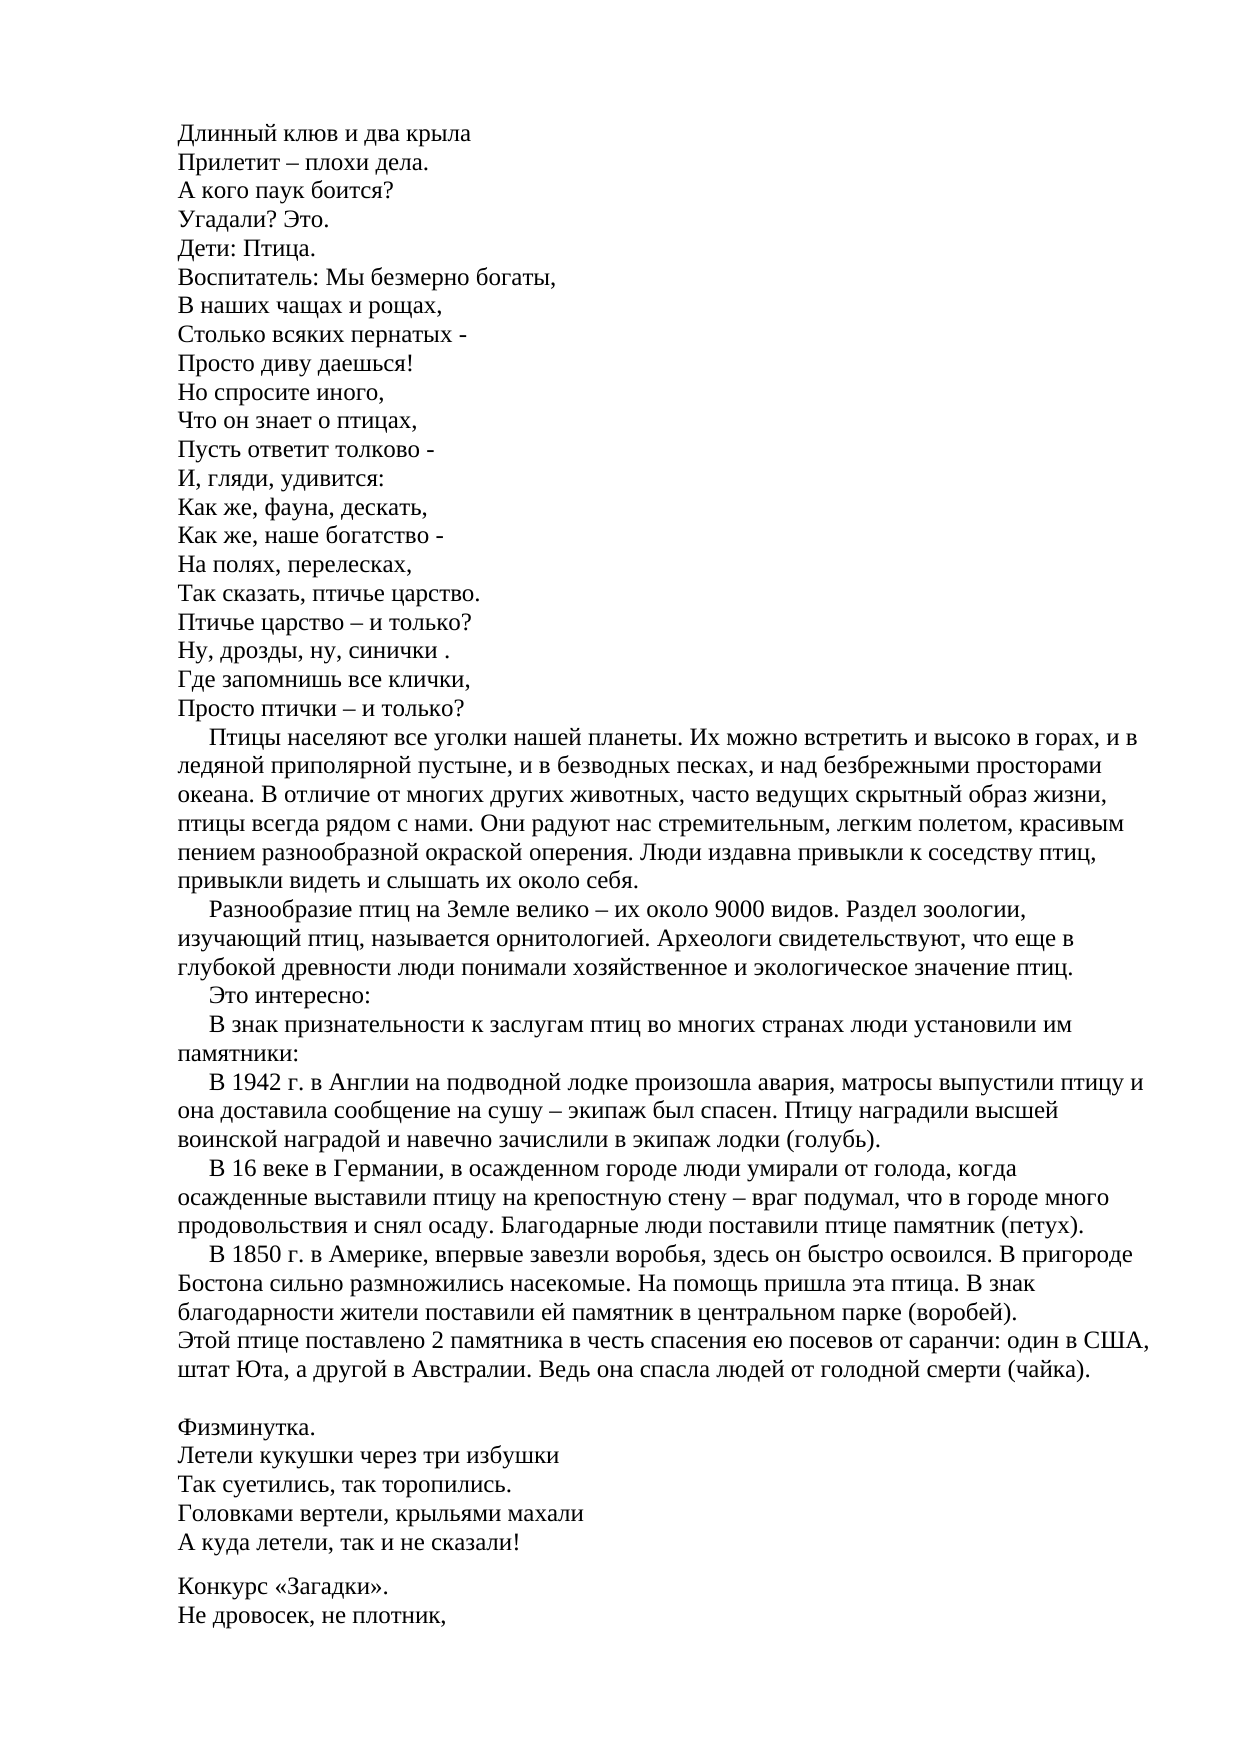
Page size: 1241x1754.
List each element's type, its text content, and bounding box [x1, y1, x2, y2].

text Физминутка. Летели кукушки через три избушки Так суетились, так торопились. Головками вертели, крыльями махали А куда летели, так и не сказали! [316, 1412, 1152, 1556]
text Это интересно: В знак признательности к заслугам птиц во многих странах люди установили им памятники: В 1942 г. в Англии на подводной лодке произошла авария, матросы выпустили птицу и она доставила сообщение на сушу – экипаж был спасен. Птицу наградили высшей воинской наградой и навечно зачислили в экипаж лодки (голубь). В 16 веке в Германии, в осажденном городе люди умирали от голода, когда осажденные выставили птицу на крепостную стену – враг подумал, что в городе много продовольствия и снял осаду. Благодарные люди поставили птице памятник (петух). В 1850 г. в Америке, впервые завезли воробья, здесь он быстро освоился. В пригороде Бостона сильно размножились насекомые. На помощь пришла эта птица. В знак благодарности жители поставили ей памятник в центральном парке (воробей). Этой птице поставлено 2 памятника в честь спасения ею посевов от саранчи: один в США, штат Юта, а другой в Австралии. Ведь она спасла людей от голодной смерти (чайка). [299, 981, 1152, 1383]
